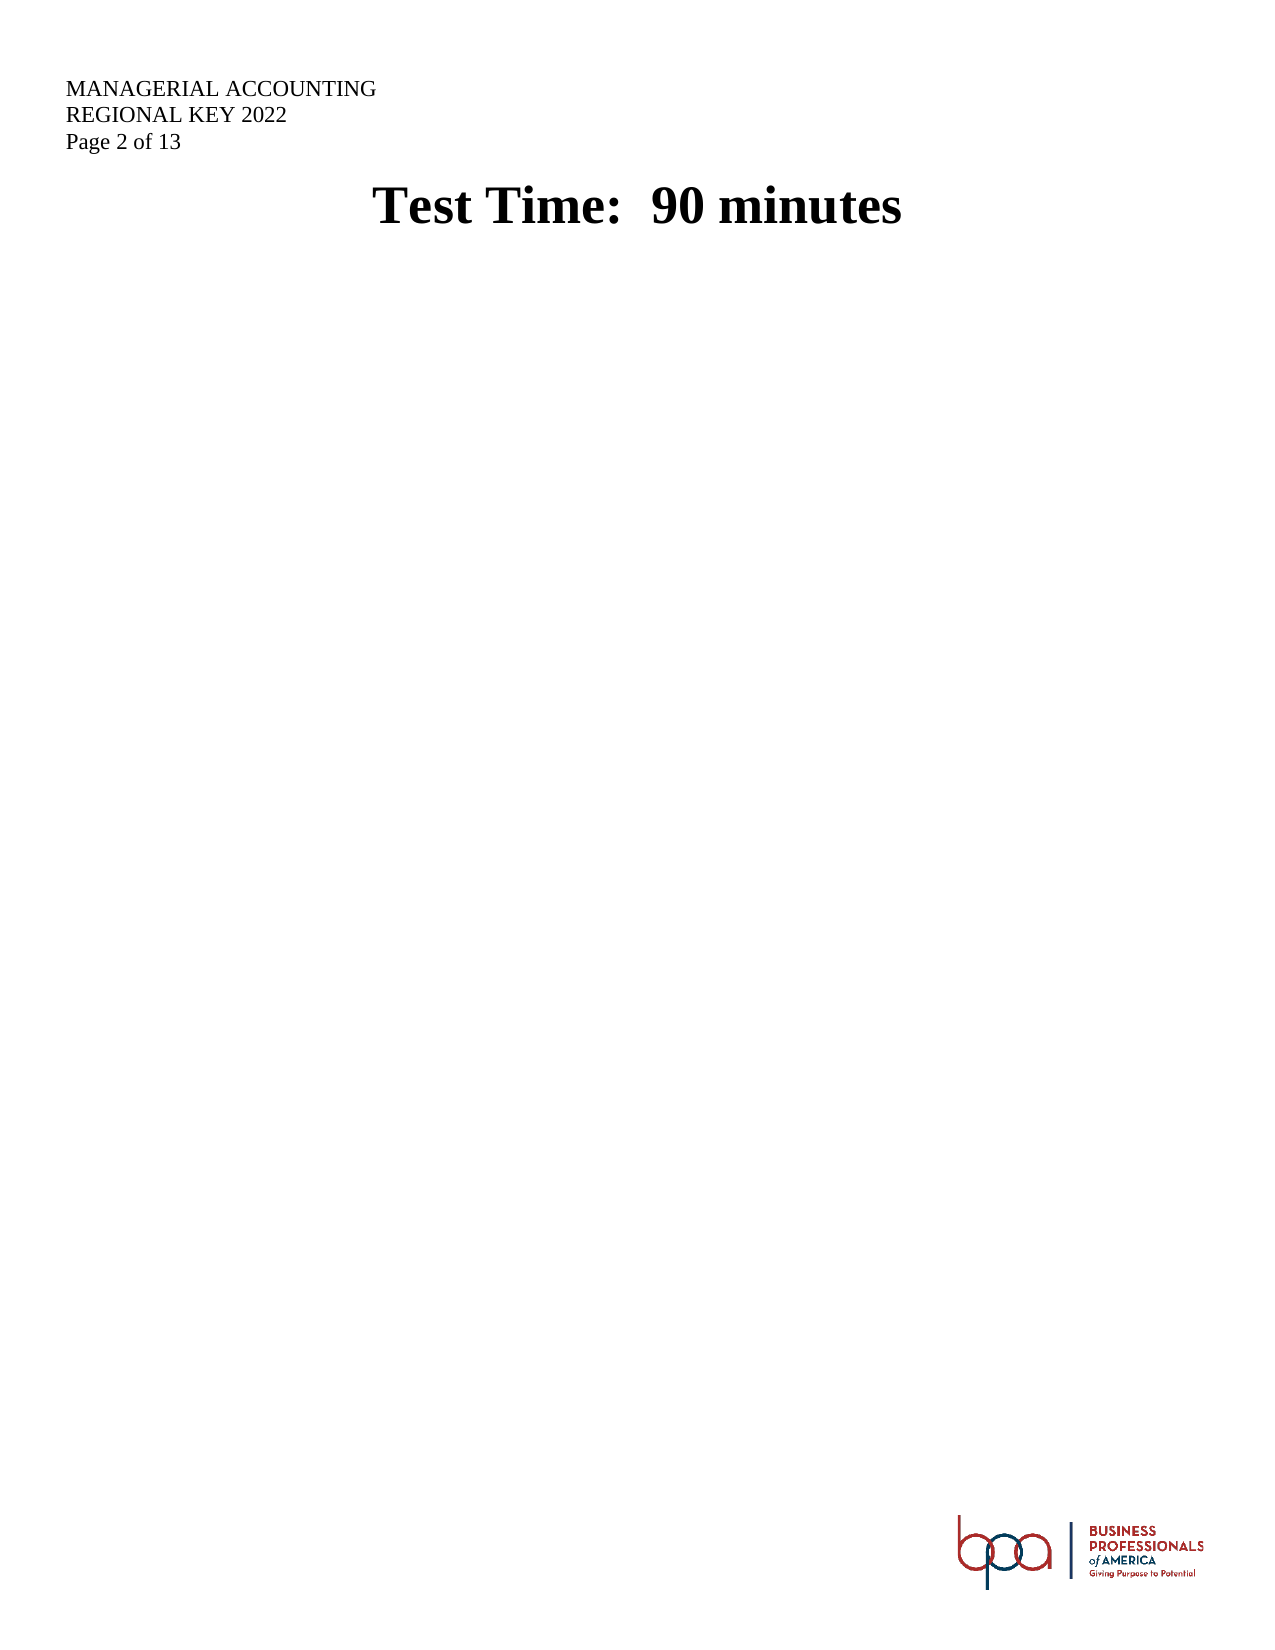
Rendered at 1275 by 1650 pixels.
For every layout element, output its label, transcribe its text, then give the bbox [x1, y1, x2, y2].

text Test Time: 90 minutes [150, 173, 1125, 235]
picture [957, 1515, 1204, 1590]
